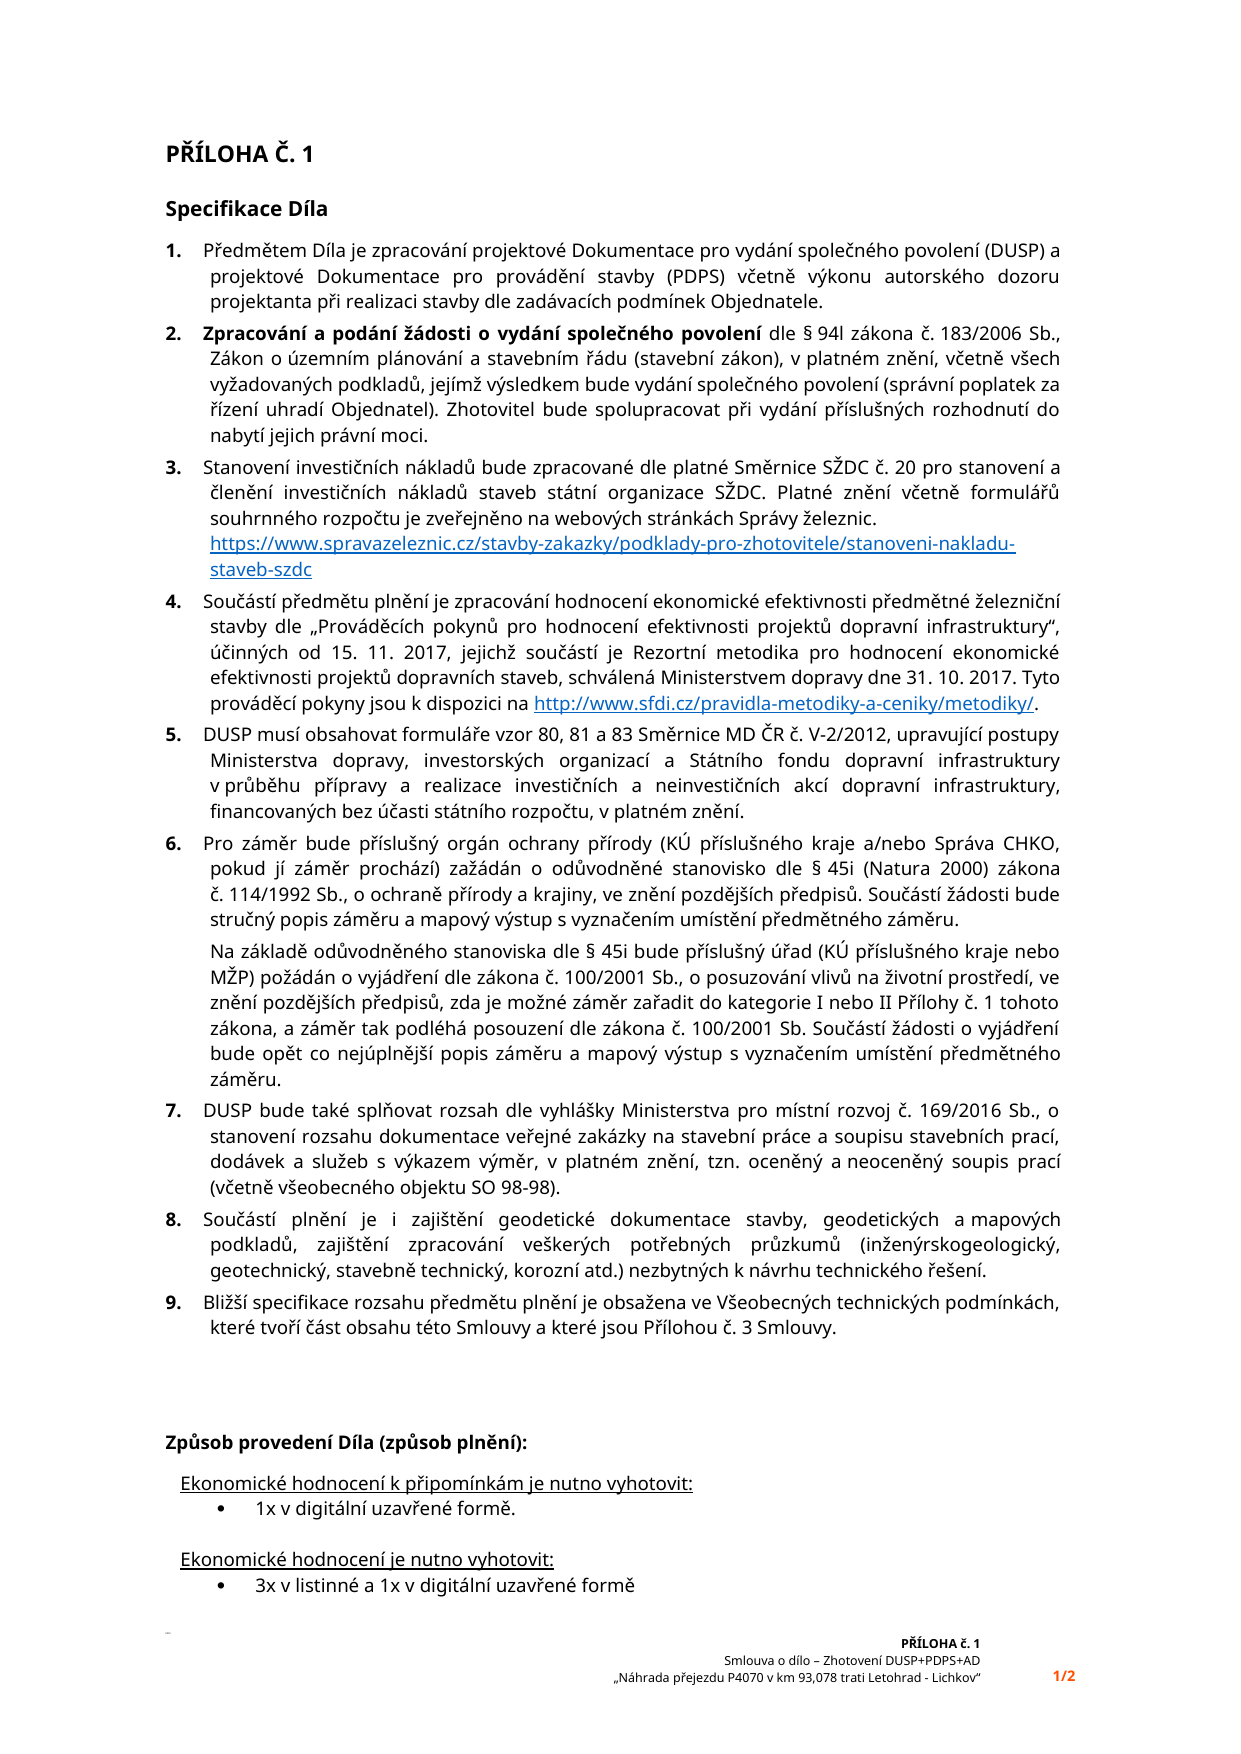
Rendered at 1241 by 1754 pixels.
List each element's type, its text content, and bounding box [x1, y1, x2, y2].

list Předmětem Díla je zpracování projektové Dokumentace pro vydání společného povolení (DUSP) a projektové Dokumentace pro provádění stavby (PDPS) včetně výkonu autorského dozoru projektanta při realizaci stavby dle zadávacích podmínek Objednatele. [165, 237, 1061, 314]
text Ekonomické hodnocení k připomínkám je nutno vyhotovit: [180, 1470, 1075, 1495]
text Příloha č. 1 [165, 138, 1075, 170]
text https://www.spravazeleznic.cz/stavby-zakazky/podklady-pro-zhotovitele/stanoveni-nakladu-staveb-szdc [210, 531, 1061, 582]
list DUSP musí obsahovat formuláře vzor 80, 81 a 83 Směrnice MD ČR č. V-2/2012, upravující postupy Ministerstva dopravy, investorských organizací a Státního fondu dopravní infrastruktury v průběhu přípravy a realizace investičních a neinvestičních akcí dopravní infrastruktury, financovaných bez účasti státního rozpočtu, v platném znění. [165, 722, 1061, 824]
list 3x v listinné a 1x v digitální uzavřené formě [218, 1572, 1075, 1597]
text Na základě odůvodněného stanoviska dle § 45i bude příslušný úřad (KÚ příslušného kraje nebo MŽP) požádán o vyjádření dle zákona č. 100/2001 Sb., o posuzování vlivů na životní prostředí, ve znění pozdějších předpisů, zda je možné záměr zařadit do kategorie I nebo II Přílohy č. 1 tohoto zákona, a záměr tak podléhá posouzení dle zákona č. 100/2001 Sb. Součástí žádosti o vyjádření bude opět co nejúplnější popis záměru a mapový výstup s vyznačením umístění předmětného záměru. [210, 938, 1061, 1092]
text Specifikace Díla [165, 194, 1075, 222]
list Bližší specifikace rozsahu předmětu plnění je obsažena ve Všeobecných technických podmínkách, které tvoří část obsahu této Smlouvy a které jsou Přílohou č. 3 Smlouvy. [165, 1289, 1061, 1340]
list Zpracování a podání žádosti o vydání společného povolení dle § 94l zákona č. 183/2006 Sb., Zákon o územním plánování a stavebním řádu (stavební zákon), v platném znění, včetně všech vyžadovaných podkladů, jejímž výsledkem bude vydání společného povolení (správní poplatek za řízení uhradí Objednatel). Zhotovitel bude spolupracovat při vydání příslušných rozhodnutí do nabytí jejich právní moci. [165, 320, 1061, 448]
text Ekonomické hodnocení je nutno vyhotovit: [180, 1546, 1075, 1572]
list DUSP bude také splňovat rozsah dle vyhlášky Ministerstva pro místní rozvoj č. 169/2016 Sb., o stanovení rozsahu dokumentace veřejné zakázky na stavební práce a soupisu stavebních prací, dodávek a služeb s výkazem výměr, v platném znění, tzn. oceněný a neoceněný soupis prací (včetně všeobecného objektu SO 98-98). [165, 1098, 1061, 1200]
list Součástí plnění je i zajištění geodetické dokumentace stavby, geodetických a mapových podkladů, zajištění zpracování veškerých potřebných průzkumů (inženýrskogeologický, geotechnický, stavebně technický, korozní atd.) nezbytných k návrhu technického řešení. [165, 1206, 1061, 1283]
list Pro záměr bude příslušný orgán ochrany přírody (KÚ příslušného kraje a/nebo Správa CHKO, pokud jí záměr prochází) zažádán o odůvodněné stanovisko dle § 45i (Natura 2000) zákona č. 114/1992 Sb., o ochraně přírody a krajiny, ve znění pozdějších předpisů. Součástí žádosti bude stručný popis záměru a mapový výstup s vyznačením umístění předmětného záměru. [165, 830, 1061, 932]
list 1x v digitální uzavřené formě. [218, 1495, 1075, 1521]
list Stanovení investičních nákladů bude zpracované dle platné Směrnice SŽDC č. 20 pro stanovení a členění investičních nákladů staveb státní organizace SŽDC. Platné znění včetně formulářů souhrnného rozpočtu je zveřejněno na webových stránkách Správy železnic. [165, 454, 1061, 531]
text Způsob provedení Díla (způsob plnění): [165, 1429, 1075, 1455]
list Součástí předmětu plnění je zpracování hodnocení ekonomické efektivnosti předmětné železniční stavby dle „Prováděcích pokynů pro hodnocení efektivnosti projektů dopravní infrastruktury“, účinných od 15. 11. 2017, jejichž součástí je Rezortní metodika pro hodnocení ekonomické efektivnosti projektů dopravních staveb, schválená Ministerstvem dopravy dne 31. 10. 2017. Tyto prováděcí pokyny jsou k dispozici na http://www.sfdi.cz/pravidla-metodiky-a-ceniky/metodiky/. [165, 588, 1061, 716]
